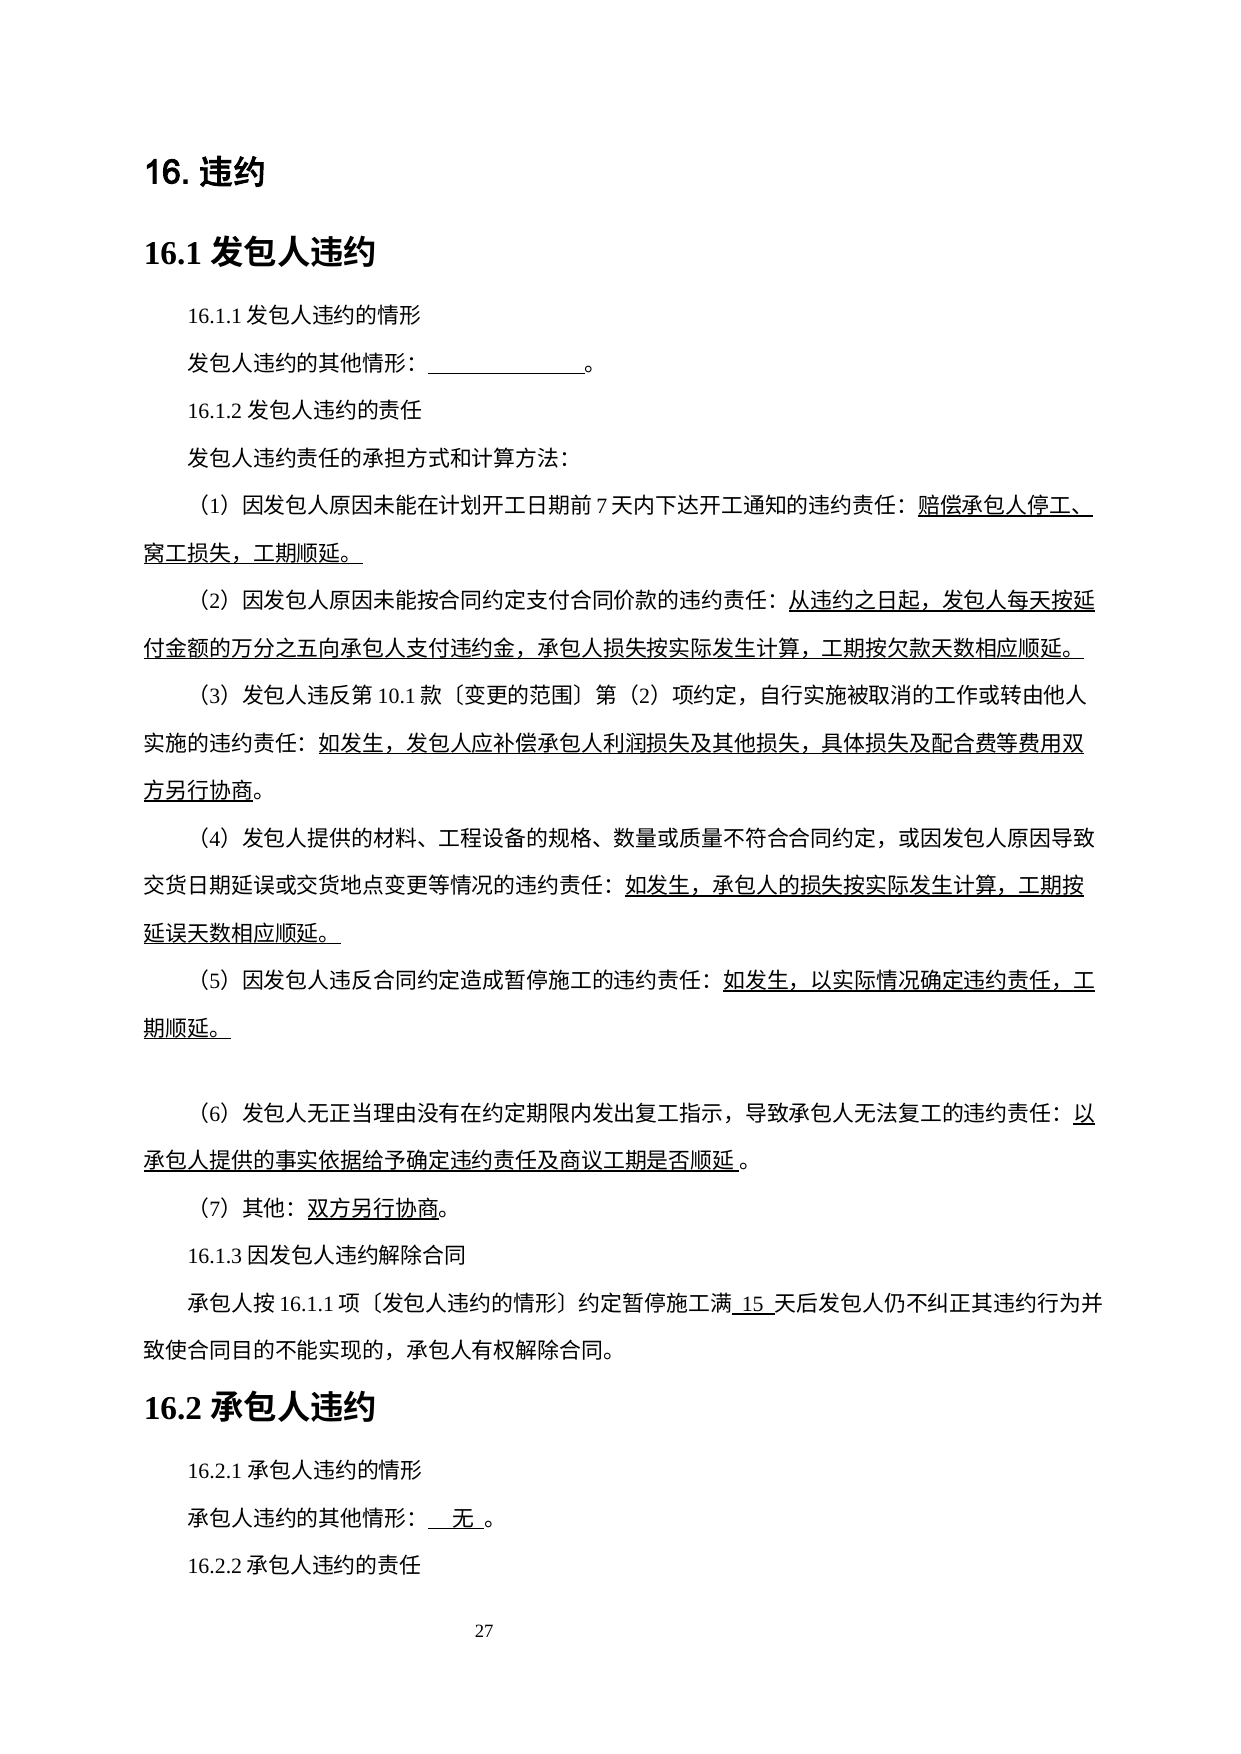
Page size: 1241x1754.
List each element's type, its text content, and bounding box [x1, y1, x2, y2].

text 16. 违约 [143, 150, 1106, 190]
text （3）发包人违反第10.1款〔变更的范围〕第（2）项约定，自行实施被取消的工作或转由他人实施的违约责任：如发生，发包人应补偿承包人利润损失及其他损失，具体损失及配合费等费用双方另行协商。 [143, 678, 1106, 805]
text （5）因发包人违反合同约定造成暂停施工的违约责任：如发生，以实际情况确定违约责任，工期顺延。 [143, 963, 1106, 1042]
text 16.2.1 承包人违约的情形 [143, 1453, 1106, 1485]
text 16.2.2承包人违约的责任 [143, 1548, 1106, 1580]
text 16.1.1发包人违约的情形 [143, 298, 1106, 330]
text 16.1.3 因发包人违约解除合同 [143, 1238, 1106, 1270]
text 发包人违约责任的承担方式和计算方法： [143, 441, 1106, 472]
text 16.2 承包人违约 [143, 1381, 1106, 1429]
text （4）发包人提供的材料、工程设备的规格、数量或质量不符合合同约定，或因发包人原因导致交货日期延误或交货地点变更等情况的违约责任：如发生，承包人的损失按实际发生计算，工期按延误天数相应顺延。 [143, 821, 1106, 947]
text 发包人违约的其他情形： 。 [143, 346, 1106, 377]
text （7）其他：双方另行协商。 [143, 1191, 1106, 1222]
text （1）因发包人原因未能在计划开工日期前7天内下达开工通知的违约责任：赔偿承包人停工、窝工损失，工期顺延。 [143, 488, 1106, 567]
text 承包人按16.1.1项〔发包人违约的情形〕约定暂停施工满 15 天后发包人仍不纠正其违约行为并致使合同目的不能实现的，承包人有权解除合同。 [143, 1286, 1106, 1365]
text （6）发包人无正当理由没有在约定期限内发出复工指示，导致承包人无法复工的违约责任：以承包人提供的事实依据给予确定违约责任及商议工期是否顺延 。 [143, 1096, 1106, 1175]
text （2）因发包人原因未能按合同约定支付合同价款的违约责任：从违约之日起，发包人每天按延付金额的万分之五向承包人支付违约金，承包人损失按实际发生计算，工期按欠款天数相应顺延。 [143, 583, 1106, 662]
text 承包人违约的其他情形： 无 。 [143, 1501, 1106, 1532]
text 16.1.2 发包人违约的责任 [143, 393, 1106, 425]
text 16.1 发包人违约 [143, 226, 1106, 274]
